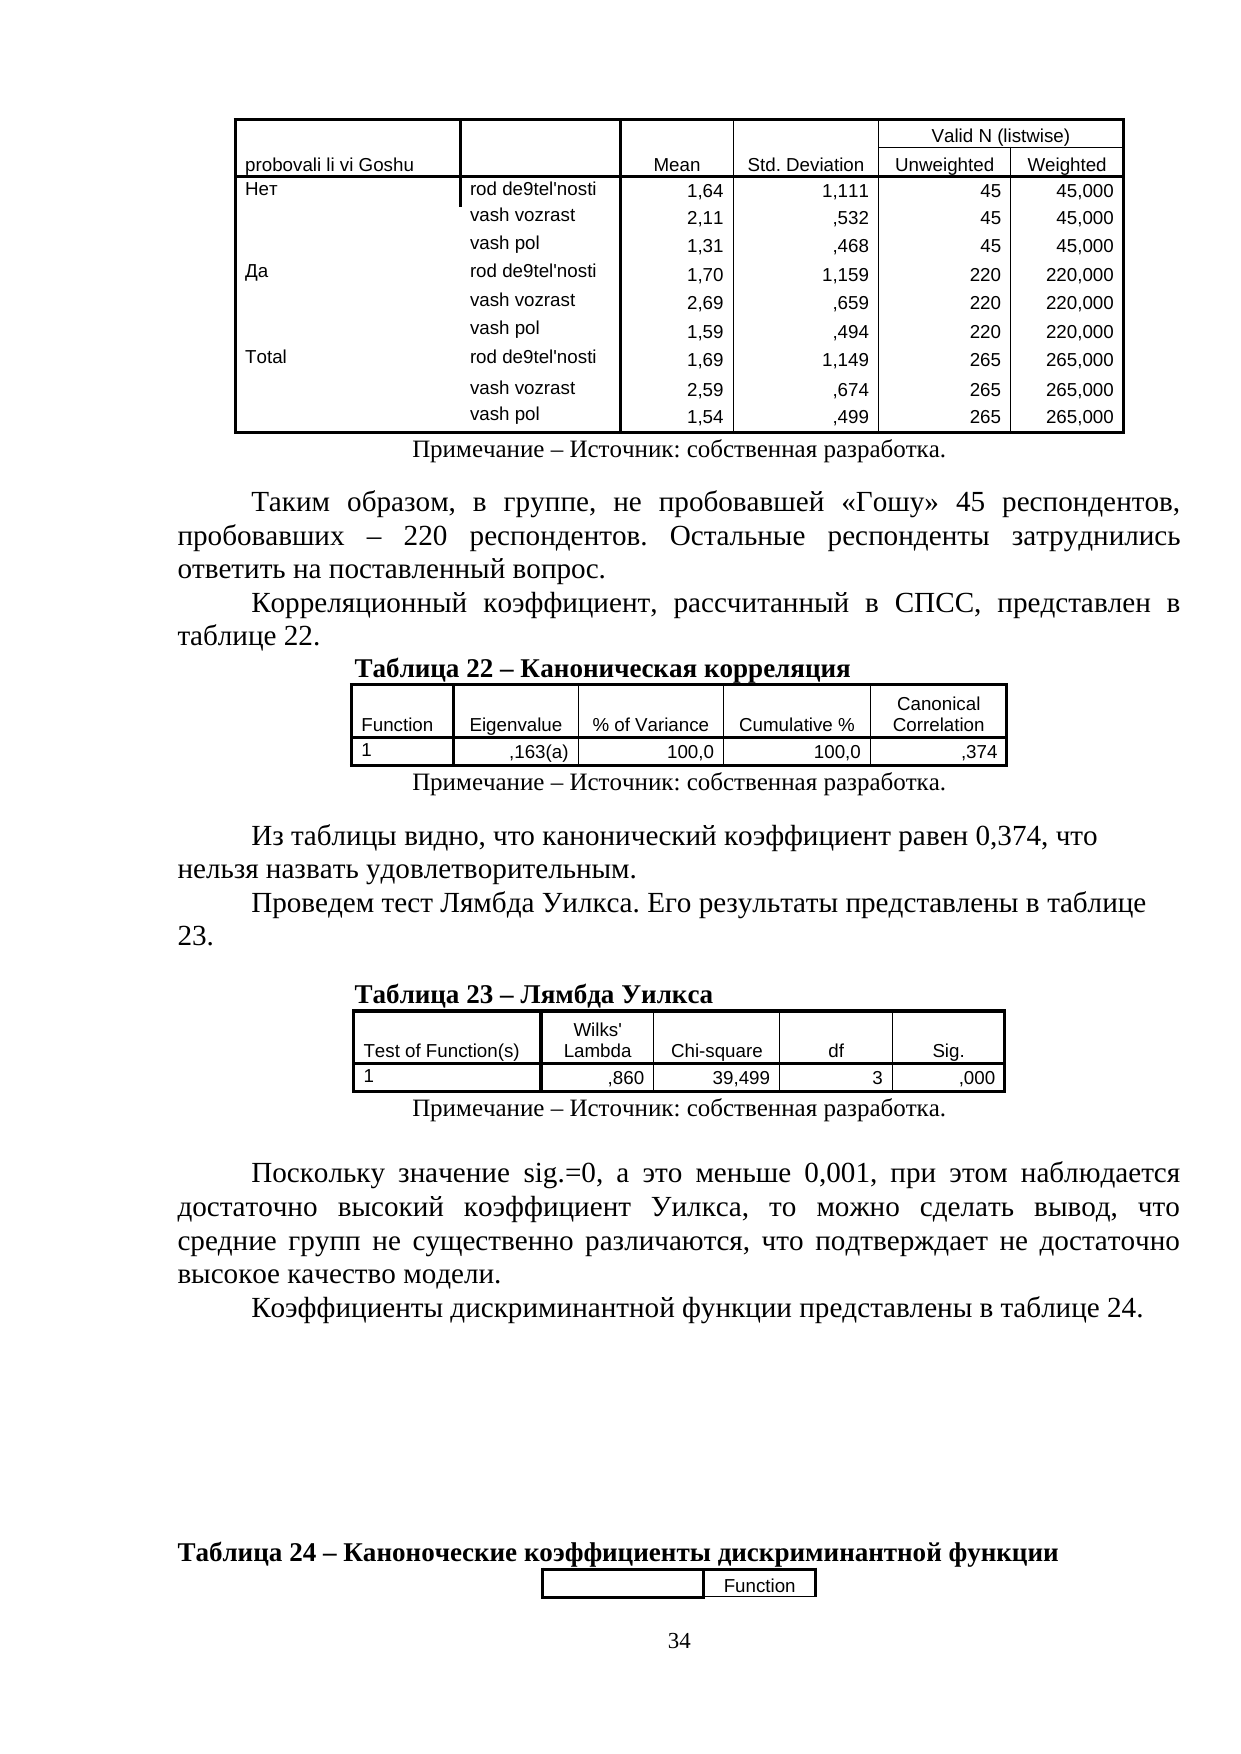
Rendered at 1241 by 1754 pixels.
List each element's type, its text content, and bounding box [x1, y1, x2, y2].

table_cell vash pol [460, 232, 619, 260]
table_cell 45 [879, 178, 1010, 203]
table_cell ,532 [734, 204, 878, 232]
text Таблица 22 – Каноническая корреляция [177, 652, 1181, 683]
table_cell 1 [353, 739, 452, 764]
table_cell ,000 [893, 1065, 1003, 1090]
table_cell 1,54 [622, 403, 733, 431]
text Примечание – Источник: собственная разработка. [177, 434, 1181, 463]
table_cell 3 [780, 1065, 892, 1090]
table_header Chi-square [654, 1013, 779, 1062]
table_header Std. Deviation [734, 121, 878, 175]
text Примечание – Источник: собственная разработка. [177, 767, 1181, 796]
table_cell 45,000 [1011, 178, 1122, 203]
table_header % of Variance [579, 686, 723, 736]
table_cell 265 [879, 346, 1010, 374]
table_cell Total [237, 346, 460, 431]
table_cell vash vozrast [460, 374, 619, 402]
table_cell vash pol [460, 317, 619, 346]
table_cell 220,000 [1011, 260, 1122, 289]
table_cell ,494 [734, 317, 878, 346]
table_cell 220 [879, 260, 1010, 289]
table_cell 1,69 [622, 346, 733, 374]
table_header Mean [622, 121, 733, 175]
table_cell ,499 [734, 403, 878, 431]
table_header [462, 121, 619, 175]
table_cell ,163(a) [455, 739, 578, 764]
table_header df [780, 1013, 892, 1062]
text Таблица 24 – Каноноческие коэффициенты дискриминантной функции [177, 1537, 1181, 1568]
table_header [544, 1571, 702, 1596]
table_cell 265 [879, 403, 1010, 431]
table_cell 1,111 [734, 178, 878, 203]
table_cell 1,31 [622, 232, 733, 260]
text Из таблицы видно, что канонический коэффициент равен 0,374, что нельзя назвать удовлетворительным. [177, 818, 1181, 885]
text Проведем тест Лямбда Уилкса. Его результаты представлены в таблице 23. [177, 885, 1181, 952]
table_cell 265,000 [1011, 346, 1122, 374]
table_cell vash vozrast [460, 289, 619, 317]
table_cell 1,149 [734, 346, 878, 374]
table_cell 45,000 [1011, 232, 1122, 260]
table_cell vash pol [460, 403, 619, 431]
table_cell 1,64 [622, 178, 733, 203]
table_cell 45 [879, 232, 1010, 260]
table_header Cumulative % [724, 686, 870, 736]
table_header Function [353, 686, 452, 736]
table_cell 220 [879, 289, 1010, 317]
table_cell Weighted [1011, 148, 1122, 175]
table_cell Да [237, 260, 460, 346]
table_header probovali li vi Goshu [237, 121, 459, 175]
table_header Sig. [893, 1013, 1003, 1062]
table_header Wilks' Lambda [543, 1013, 653, 1062]
table_cell ,860 [543, 1065, 653, 1090]
table_cell 1,70 [622, 260, 733, 289]
table_cell 100,0 [724, 739, 870, 764]
text Коэффициенты дискриминантной функции представлены в таблице 24. [177, 1290, 1181, 1323]
table_header Valid N (listwise) [879, 121, 1122, 147]
table_cell 265,000 [1011, 403, 1122, 431]
table_header Canonical Correlation [871, 686, 1005, 736]
table_cell rod de9tel'nosti [460, 346, 619, 374]
table_cell 2,11 [622, 204, 733, 232]
table_header Eigenvalue [455, 686, 578, 736]
text Корреляционный коэффициент, рассчитанный в СПСС, представлен в таблице 22. [177, 585, 1181, 652]
table_cell 45 [879, 204, 1010, 232]
text Поскольку значение sig.=0, а это меньше 0,001, при этом наблюдается достаточно высокий коэффициент Уилкса, то можно сделать вывод, что средние групп не существенно различаются, что подтверждает не достаточно высокое качество модели. [177, 1156, 1181, 1290]
table_cell 265,000 [1011, 374, 1122, 402]
table_cell 1,159 [734, 260, 878, 289]
table_cell 265 [879, 374, 1010, 402]
table_cell ,468 [734, 232, 878, 260]
table_cell 220 [879, 317, 1010, 346]
text Таким образом, в группе, не пробовавшей «Гошу» 45 респондентов, пробовавших – 220 респондентов. Остальные респонденты затруднились ответить на поставленный вопрос. [177, 484, 1181, 585]
table_cell 1,59 [622, 317, 733, 346]
text Таблица 23 – Лямбда Уилкса [177, 978, 1181, 1009]
table_cell ,374 [871, 739, 1005, 764]
table_cell 2,69 [622, 289, 733, 317]
table_cell vash vozrast [460, 204, 619, 232]
table_cell rod de9tel'nosti [462, 178, 619, 203]
table_cell 100,0 [579, 739, 723, 764]
table_cell 220,000 [1011, 317, 1122, 346]
table_header Function [705, 1571, 814, 1596]
table_cell 220,000 [1011, 289, 1122, 317]
table_cell rod de9tel'nosti [460, 260, 619, 289]
table_cell 1 [355, 1065, 539, 1090]
table_cell 2,59 [622, 374, 733, 402]
table_cell Нет [237, 178, 460, 260]
table_cell 45,000 [1011, 204, 1122, 232]
table_cell ,659 [734, 289, 878, 317]
table_cell Unweighted [879, 148, 1010, 175]
text Примечание – Источник: собственная разработка. [177, 1093, 1181, 1122]
table_header Test of Function(s) [355, 1013, 539, 1062]
table_cell ,674 [734, 374, 878, 402]
table_cell 39,499 [654, 1065, 779, 1090]
